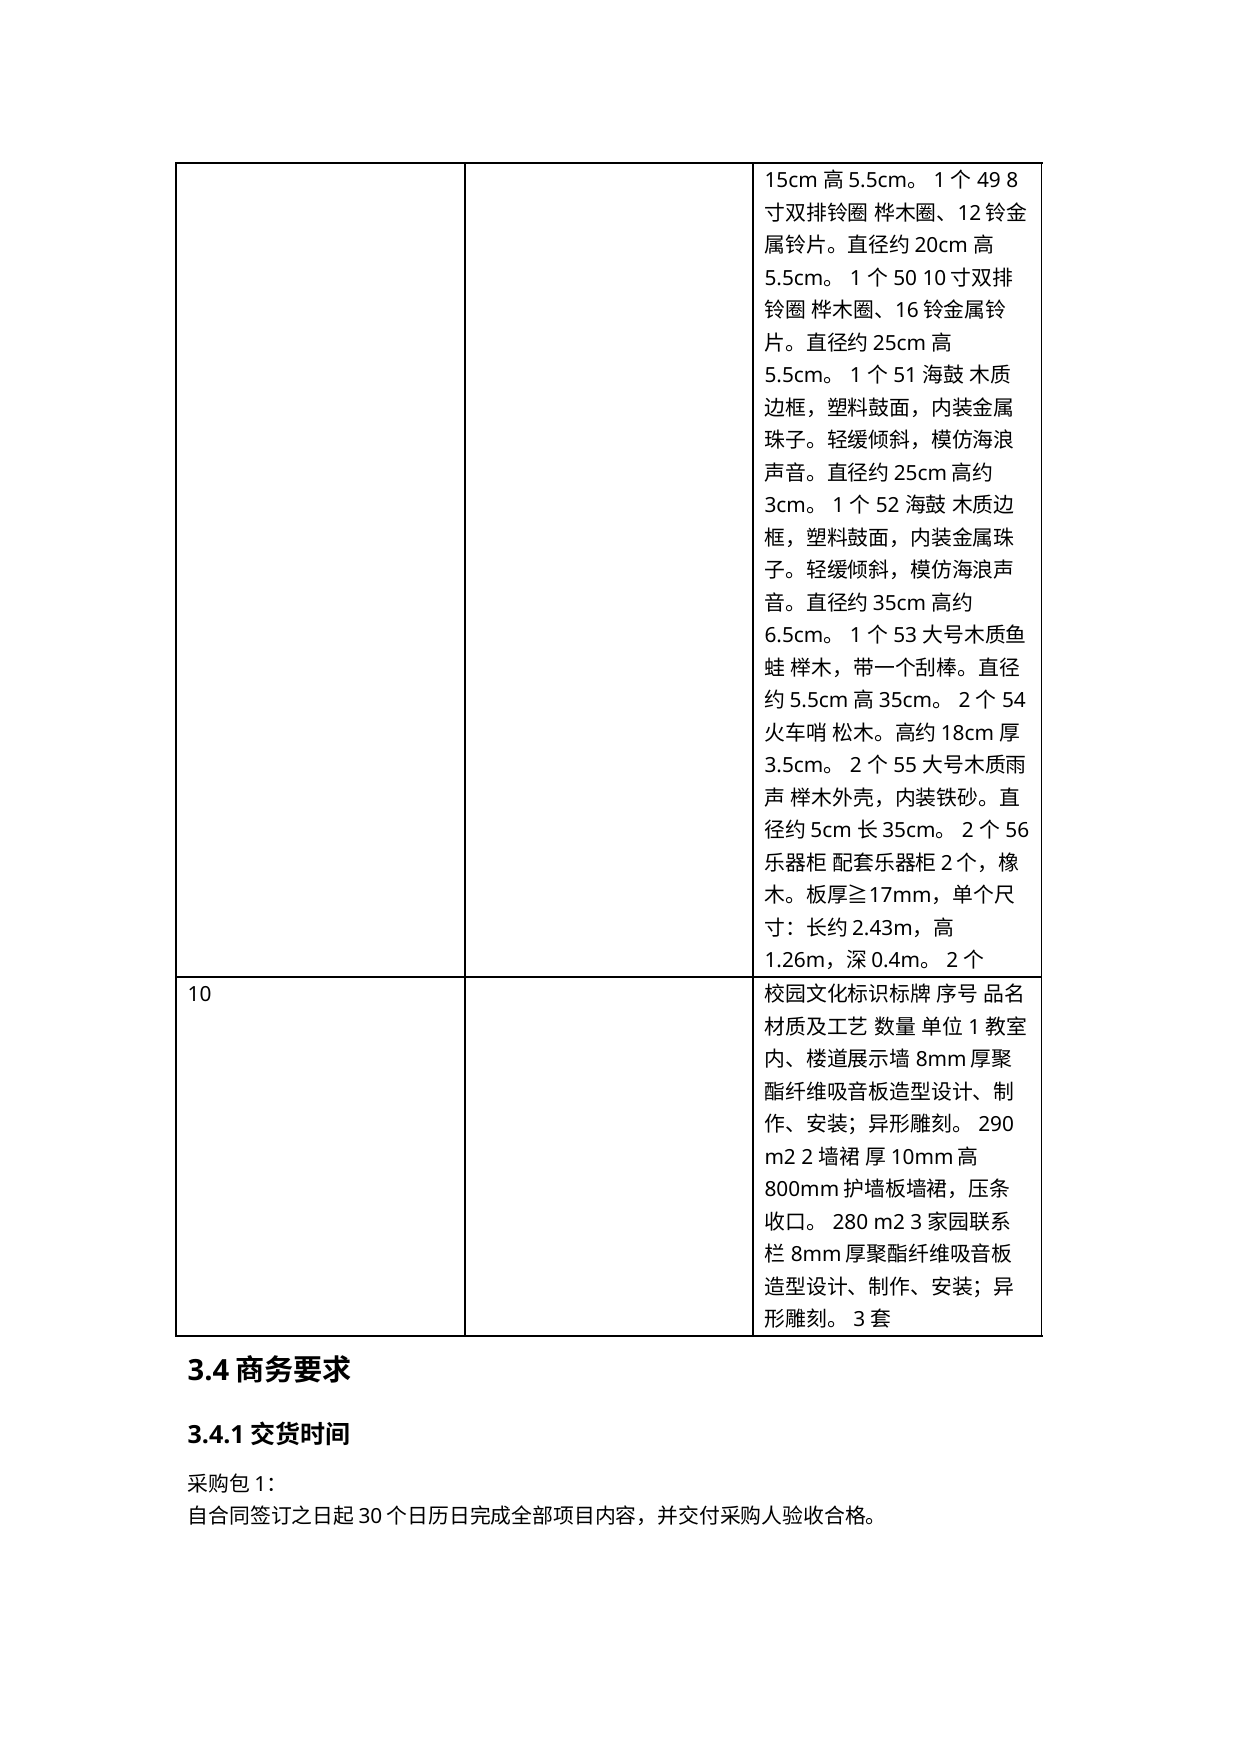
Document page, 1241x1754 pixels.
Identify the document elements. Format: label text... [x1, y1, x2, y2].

table_cell 9 [177, 164, 464, 976]
table_cell [466, 978, 752, 1335]
table_cell 校园文化标识标牌 序号 品名 材质及工艺 数量 单位 1 教室内、楼道展示墙 8mm厚聚酯纤维吸音板造型设计、制作、安装；异形雕刻。 290 m2 2 墙裙 厚10mm高800mm护墙板墙裙，压条收口。 280 m2 3 家园联系栏 8mm厚聚酯纤维吸音板造型设计、制作、安装；异形雕刻。 3 套 [754, 978, 1041, 1335]
table_cell [466, 164, 752, 976]
text 采购包1： [187, 1467, 1053, 1499]
table_cell 10 [177, 978, 464, 1335]
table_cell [754, 164, 1041, 976]
text 3.4.1交货时间 [187, 1402, 1053, 1467]
text 3.4商务要求 [187, 1337, 1053, 1402]
text 自合同签订之日起30个日历日完成全部项目内容，并交付采购人验收合格。 [187, 1499, 1053, 1532]
